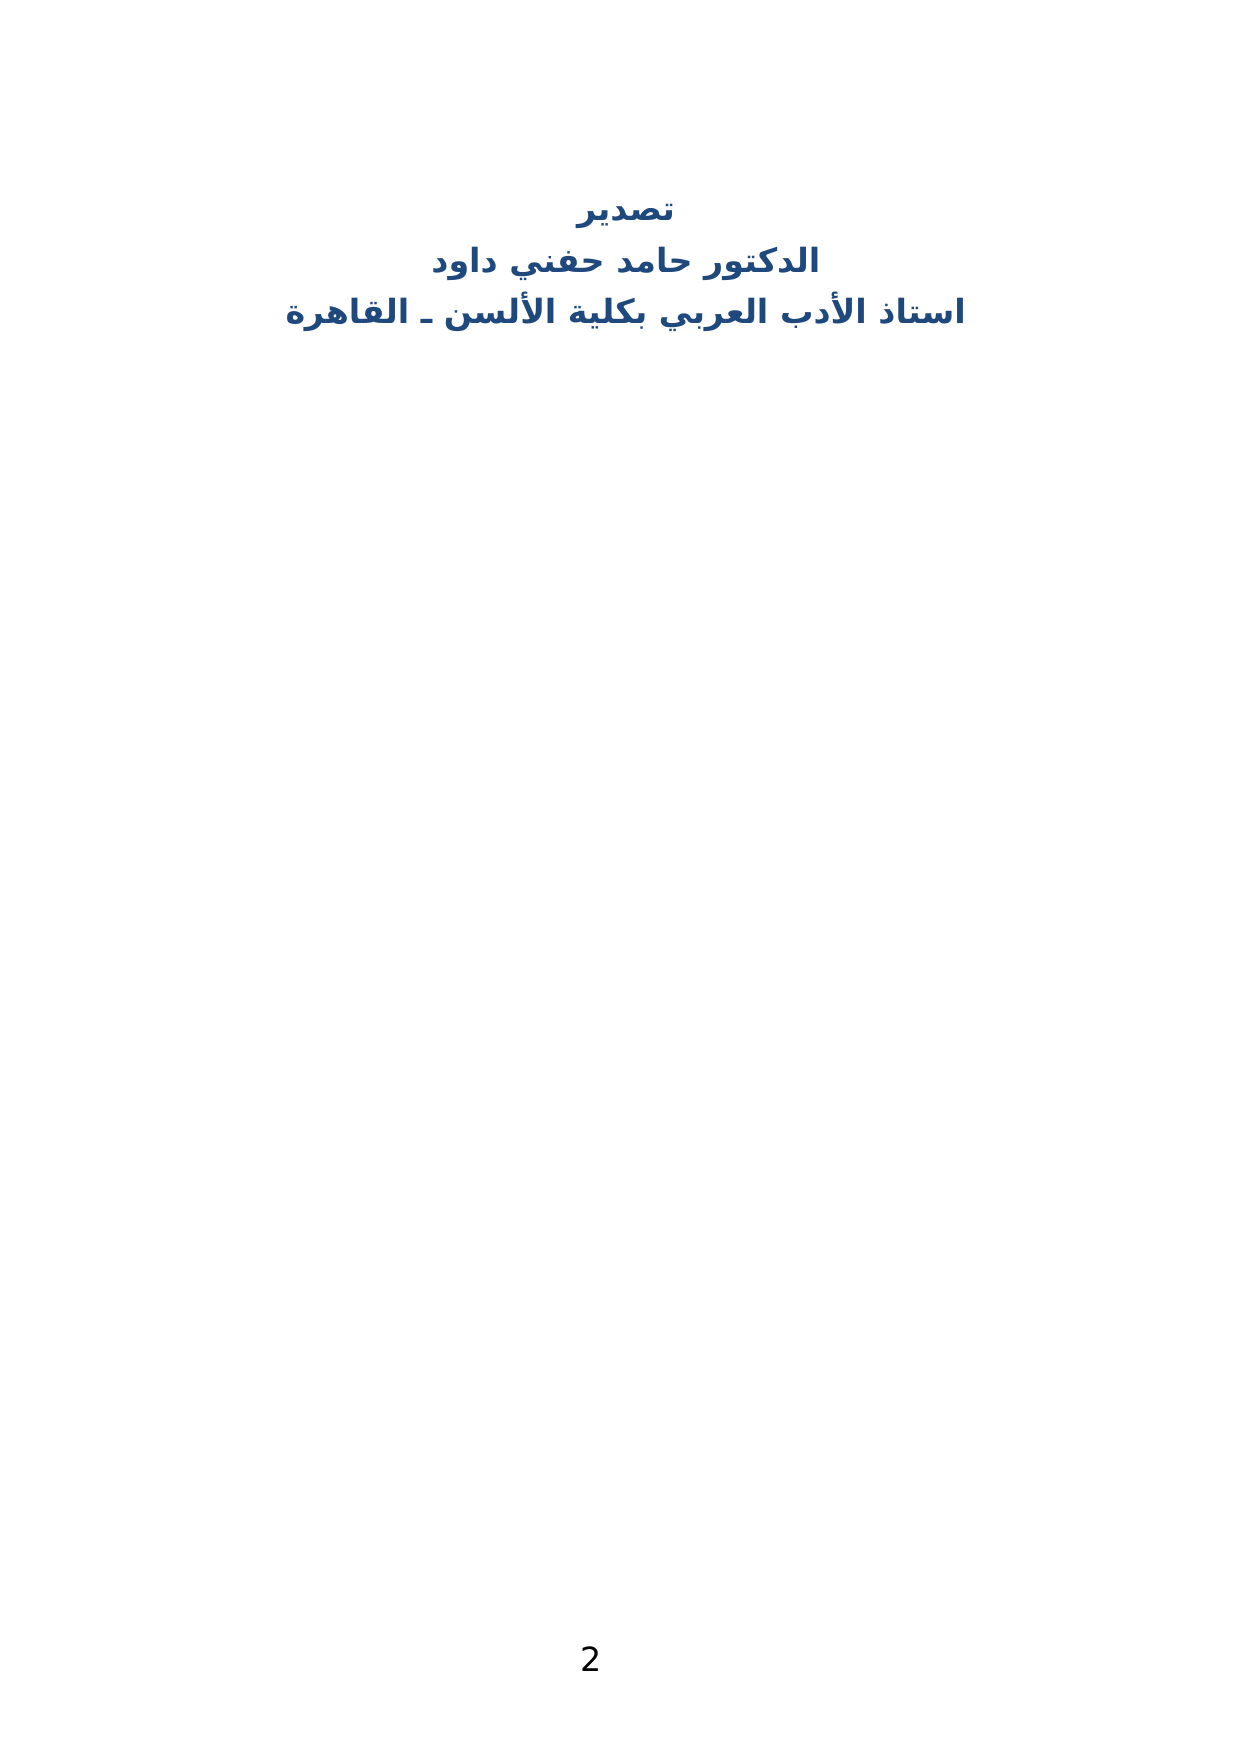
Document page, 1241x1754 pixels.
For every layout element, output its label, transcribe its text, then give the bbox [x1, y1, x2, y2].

subtitle تصدير [236, 190, 1004, 228]
subtitle الدكتور حامد حفني داود [236, 241, 1004, 280]
subtitle استاذ الأدب العربي بكلية الألسن ـ القاهرة بسم الله الرحمن الرحيم [236, 292, 1004, 360]
